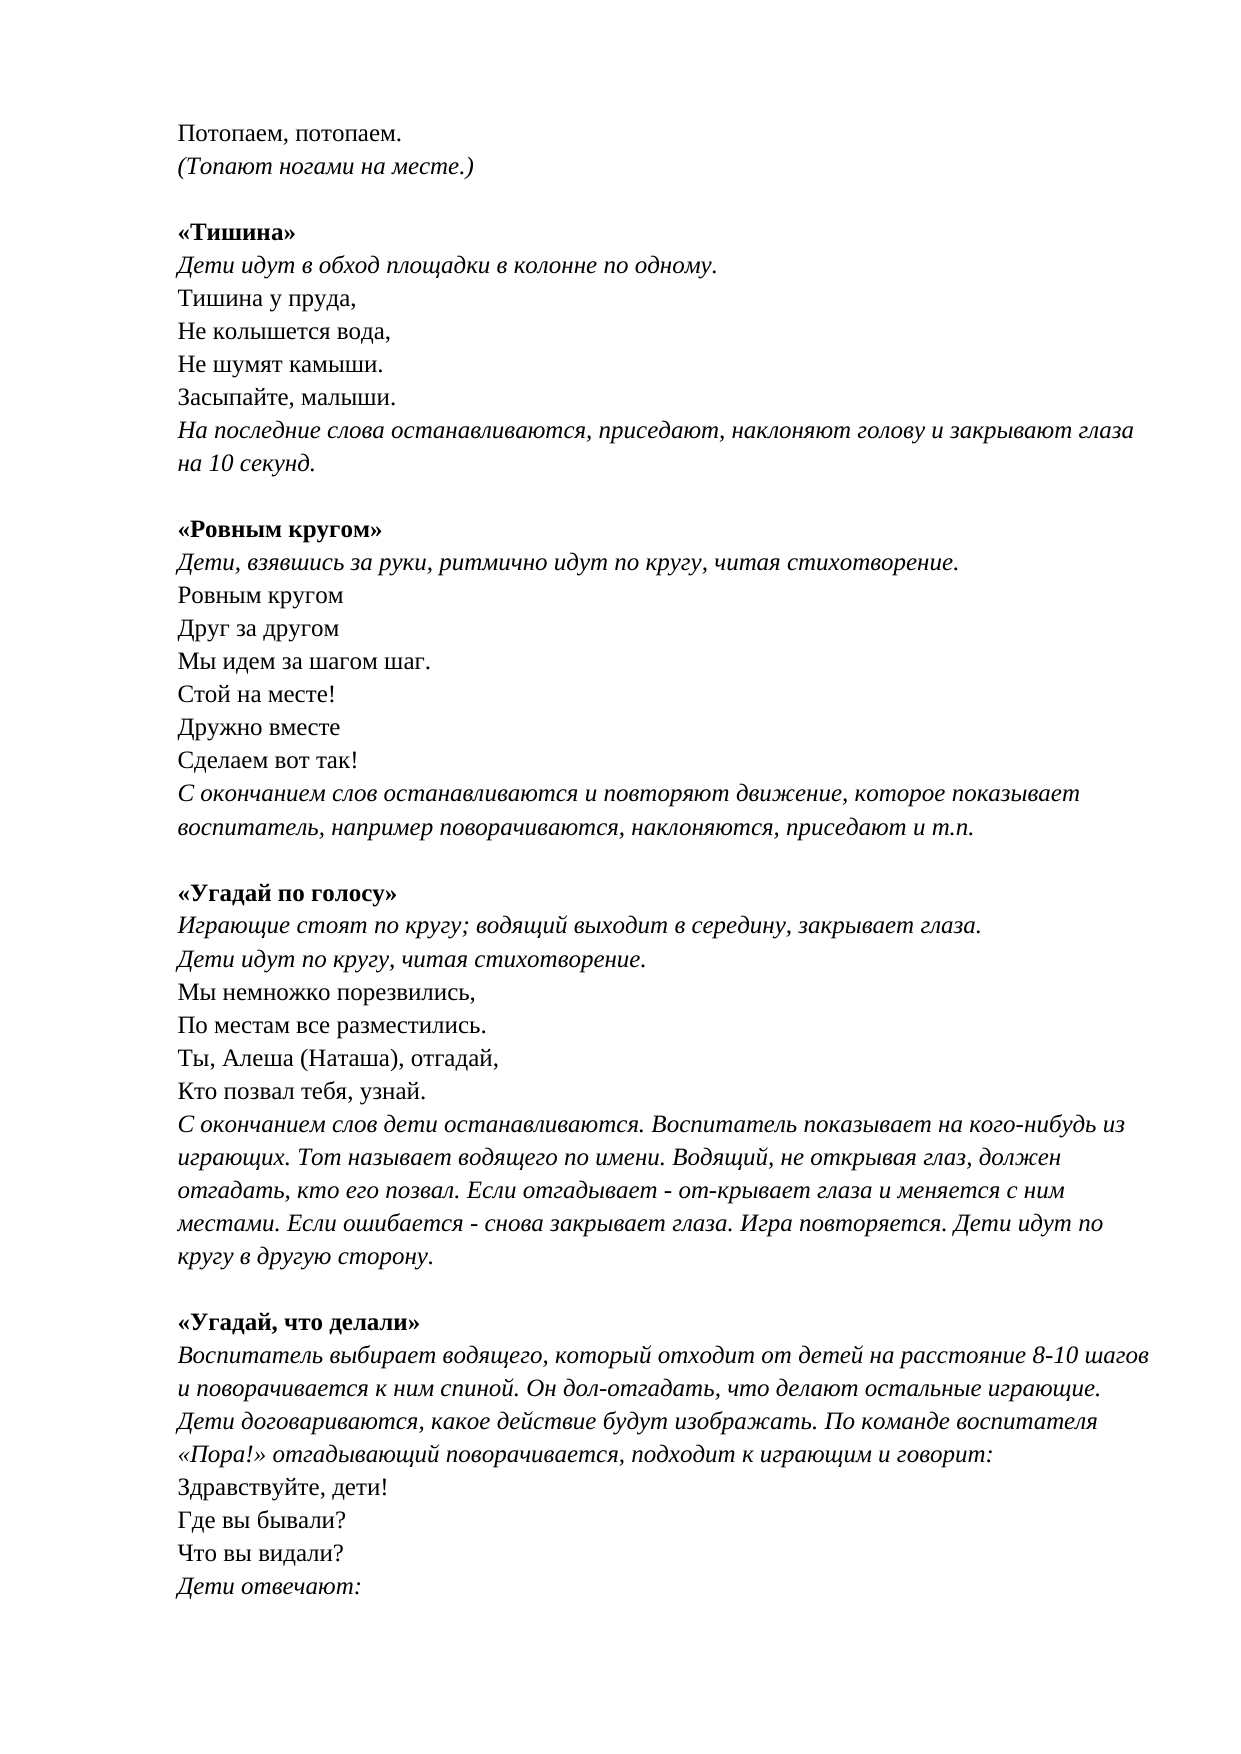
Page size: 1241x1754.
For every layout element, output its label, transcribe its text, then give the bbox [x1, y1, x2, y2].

text «Ровным кругом» [177, 514, 1152, 543]
text Не колышется вода, [177, 316, 1152, 345]
text Мы немножко порезвились, [177, 977, 1152, 1005]
text С окончанием слов останавливаются и повторяют движение, которое показывает воспитатель, например поворачиваются, наклоняются, приседают и т.п. [177, 778, 1152, 840]
text Кто позвал тебя, узнай. [177, 1076, 1152, 1104]
text Не шумят камыши. [177, 349, 1152, 378]
text Друг за другом [177, 613, 1152, 642]
text Где вы бывали? [177, 1505, 1152, 1534]
text «Угадай по голосу» [177, 878, 1152, 906]
text Ровным кругом [177, 580, 1152, 609]
text (Топают ногами на месте.) [177, 151, 1152, 180]
text Воспитатель выбирает водящего, который отходит от детей на расстояние 8-10 шагов и поворачивается к ним спиной. Он дол-отгадать, что делают остальные играющие. Дети договариваются, какое действие будут изображать. По команде воспитателя «Пора!» отгадывающий поворачивается, подходит к играющим и говорит: [177, 1340, 1152, 1468]
text По местам все разместились. [177, 1010, 1152, 1038]
text Дети идут в обход площадки в колонне по одному. [177, 250, 1152, 279]
text С окончанием слов дети останавливаются. Воспитатель показывает на кого-нибудь из играющих. Тот называет водящего по имени. Водящий, не открывая глаз, должен отгадать, кто его позвал. Если отгадывает - от-крывает глаза и меняется с ним местами. Если ошибается - снова закрывает глаза. Игра повторяется. Дети идут по кругу в другую сторону. [177, 1109, 1152, 1269]
text Сделаем вот так! [177, 746, 1152, 774]
text Потопаем, потопаем. [177, 118, 1152, 147]
text Стой на месте! [177, 679, 1152, 708]
text Что вы видали? [177, 1538, 1152, 1567]
text Засыпайте, малыши. [177, 382, 1152, 411]
text «Угадай, что делали» [177, 1307, 1152, 1336]
text «Тишина» [177, 217, 1152, 246]
text Дети, взявшись за руки, ритмично идут по кругу, читая стихотворение. [177, 547, 1152, 576]
text Здравствуйте, дети! [177, 1472, 1152, 1501]
text Играющие стоят по кругу; водящий выходит в середину, закрывает глаза. [177, 911, 1152, 939]
text Дети отвечают: [177, 1571, 1152, 1600]
text Тишина у пруда, [177, 283, 1152, 312]
text На последние слова останавливаются, приседают, наклоняют голову и закрывают глаза на 10 секунд. [177, 415, 1152, 477]
text Дружно вместе [177, 712, 1152, 741]
text Ты, Алеша (Наташа), отгадай, [177, 1043, 1152, 1071]
text Мы идем за шагом шаг. [177, 646, 1152, 675]
text Дети идут по кругу, читая стихотворение. [177, 944, 1152, 972]
